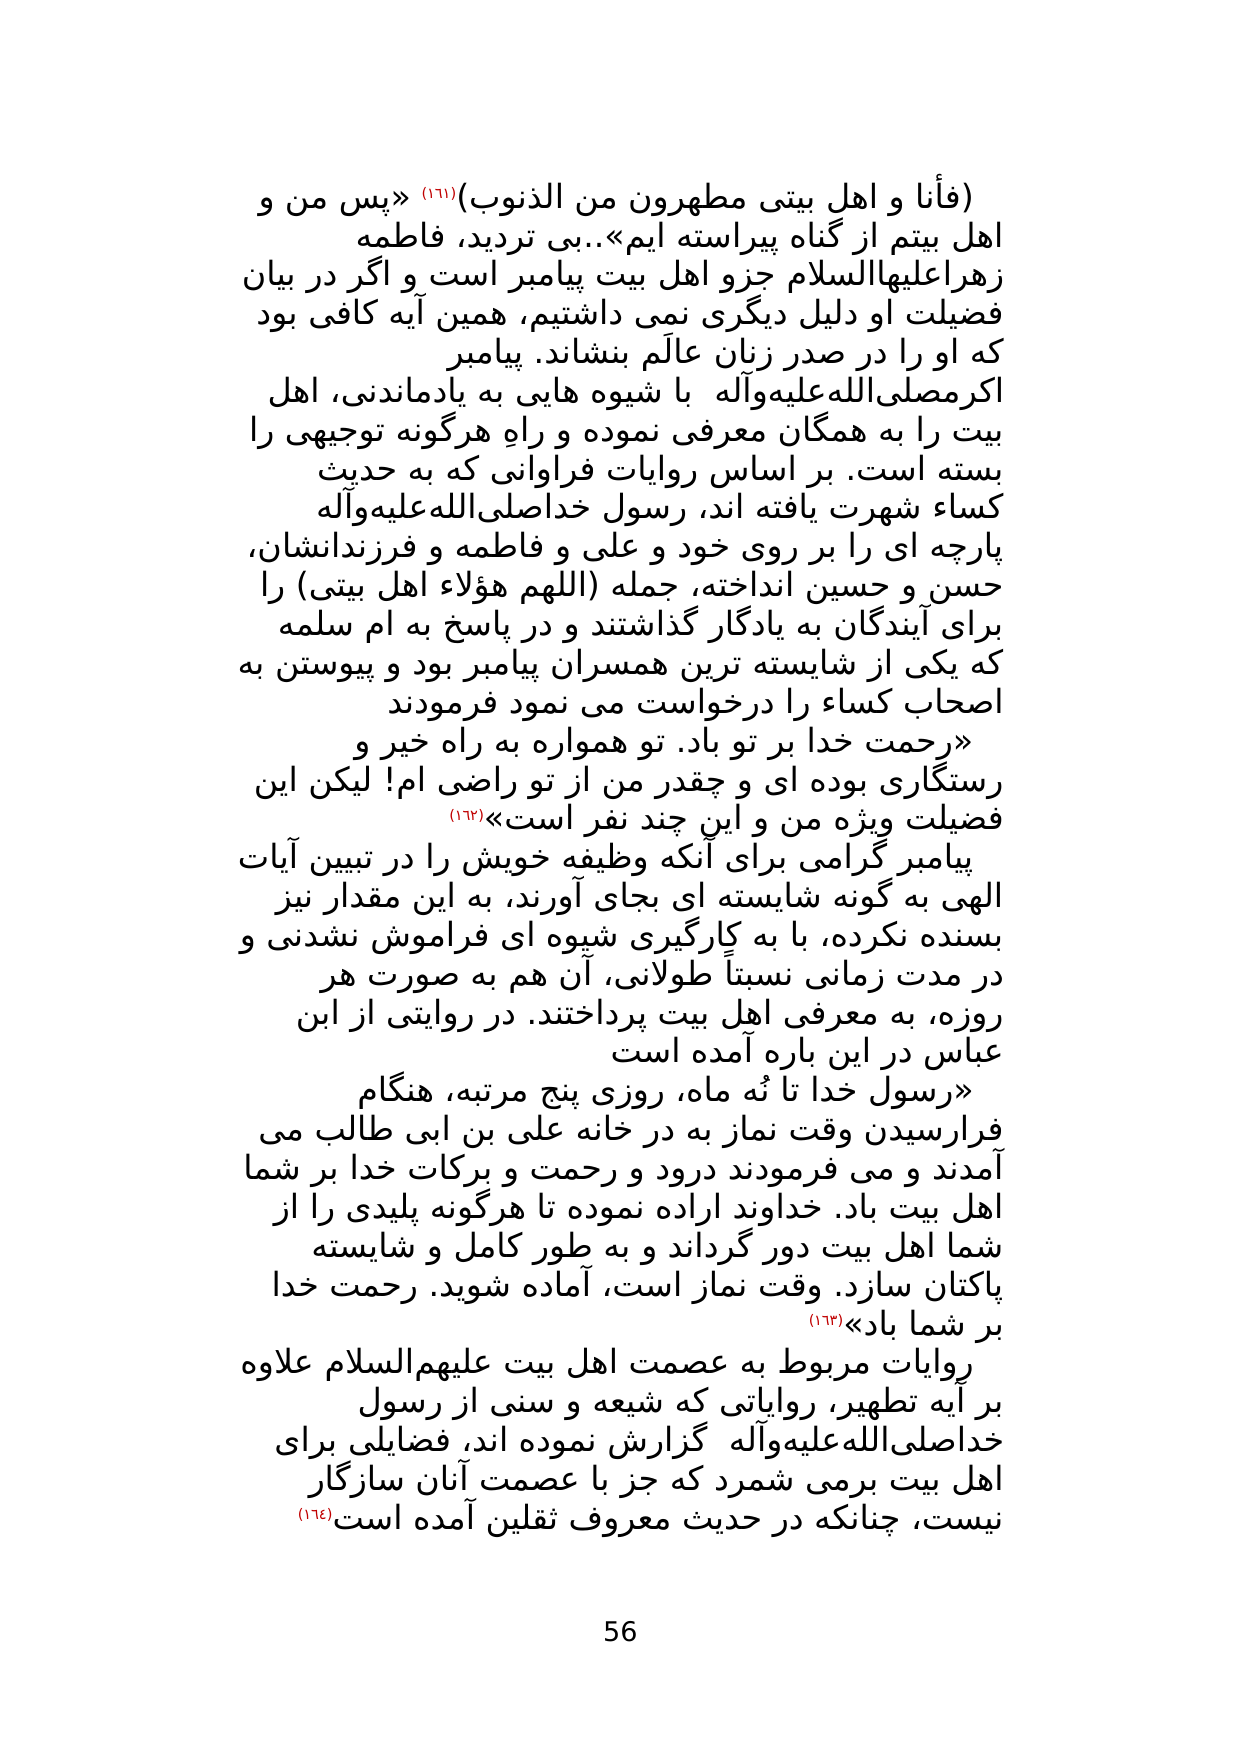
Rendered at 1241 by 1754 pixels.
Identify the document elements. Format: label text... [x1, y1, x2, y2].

text روايات مربوط به عصمت اهل بيت عليهم‌السلام علاوه بر آيه تطهير، رواياتى كه شيعه و سنى از رسول خداصلى‌الله‌عليه‌وآله گزارش نموده اند، فضايلى براى اهل بيت برمى شمرد كه جز با عصمت آنان سازگار نيست، چنانكه در حديث معروف ثقلين آمده است(١٦٤) [236, 1343, 1004, 1537]
text پيامبر گرامى براى آنكه وظيفه خويش را در تبيين آيات الهى به گونه شايسته اى بجاى آورند، به اين مقدار نيز بسنده نكرده، با به كارگيرى شيوه اى فراموش نشدنى و در مدت زمانى نسبتاً طولانى، آن هم به صورت هر روزه، به معرفى اهل بيت پرداختند. در روايتى از ابن عباس در اين باره آمده است [236, 838, 1004, 1071]
text «رحمت خدا بر تو باد. تو همواره به راه خير و رستگارى بوده اى و چقدر من از تو راضى ام! ليكن اين فضيلت ويژه من و اين چند نفر است»(١٦٢) [236, 721, 1004, 838]
text «رسول خدا تا نُه ماه، روزى پنج مرتبه، هنگام فرارسيدن وقت نماز به در خانه على بن ابى طالب مى آمدند و مى فرمودند درود و رحمت و بركات خدا بر شما اهل بيت باد. خداوند اراده نموده تا هرگونه پليدى را از شما اهل بيت دور گرداند و به طور كامل و شايسته پاكتان سازد. وقت نماز است، آماده شويد. رحمت خدا بر شما باد»(١٦٣) [236, 1071, 1004, 1343]
text (فأنا و اهل بيتى مطهرون من الذنوب)(١٦١) «پس من و اهل بيتم از گناه پيراسته ايم»..بى ترديد، فاطمه زهراعليها‌السلام جزو اهل بيت پيامبر است و اگر در بيان فضيلت او دليل ديگرى نمى داشتيم، همين آيه كافى بود كه او را در صدر زنان عالَم بنشاند. پيامبر اكرمصلى‌الله‌عليه‌وآله با شيوه هايى به يادماندنى، اهل بيت را به همگان معرفى نموده و راهِ هرگونه توجيهى را بسته است. بر اساس روايات فراوانى كه به حديث كساء شهرت يافته اند، رسول خداصلى‌الله‌عليه‌وآله پارچه اى را بر روى خود و على و فاطمه و فرزندانشان، حسن و حسين انداخته، جمله (اللهم هؤلاء اهل بيتى) را براى آيندگان به يادگار گذاشتند و در پاسخ به ام سلمه كه يكى از شايسته ترين همسران پيامبر بود و پيوستن به اصحاب كساء را درخواست مى نمود فرمودند [236, 177, 1004, 721]
